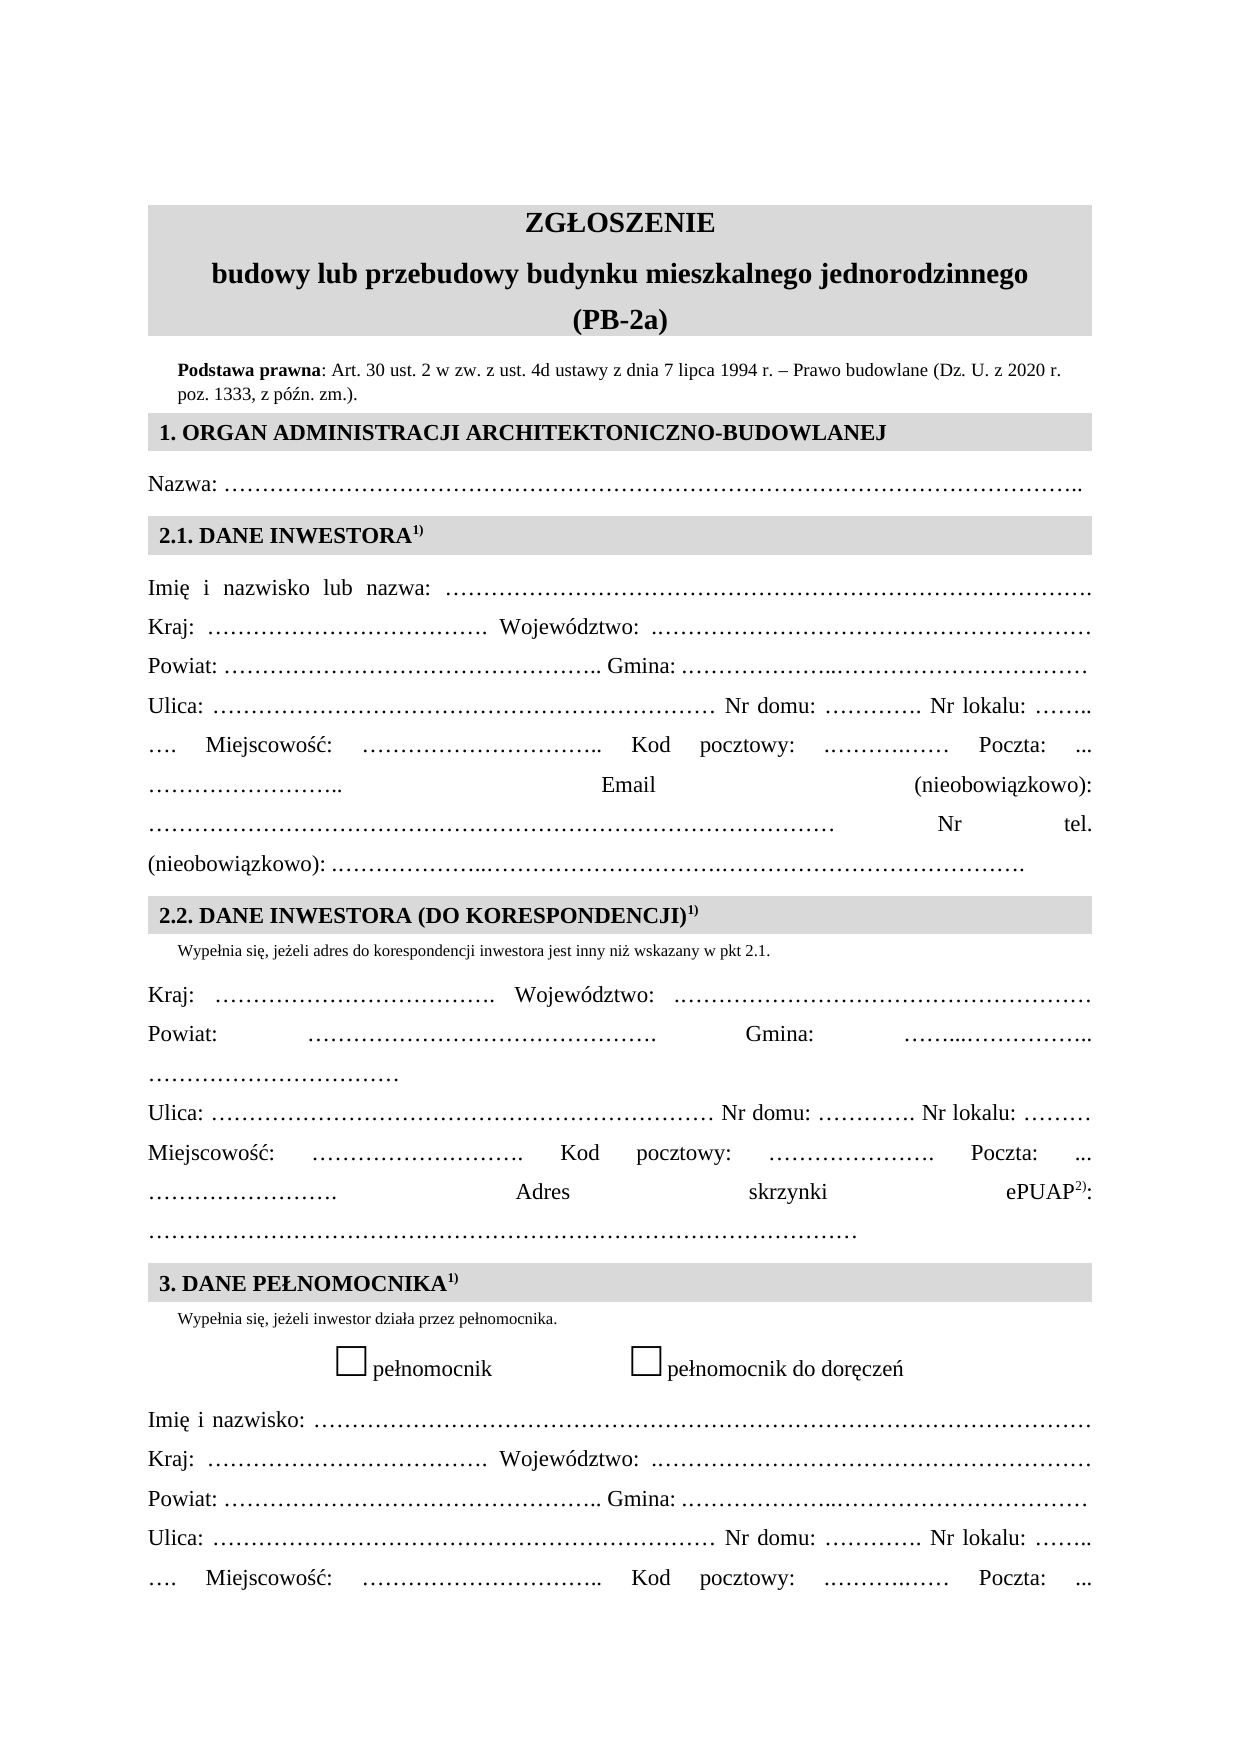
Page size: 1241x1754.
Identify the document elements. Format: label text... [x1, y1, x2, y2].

text Podstawa prawna: Art. 30 ust. 2 w zw. z ust. 4d ustawy z dnia 7 lipca 1994 r. – Prawo budowlane (Dz. U. z 2020 r. poz. 1333, z późn. zm.). [177, 359, 1063, 404]
table_header 3. DANE PEŁNOMOCNIKA1) [148, 1263, 1092, 1302]
table_header 2.2. DANE INWESTORA (DO KORESPONDENCJI)1) [148, 896, 1092, 934]
text ZGŁOSZENIE [148, 205, 1092, 238]
text □ pełnomocnik □ pełnomocnik do doręczeń [148, 1330, 1092, 1387]
text Imię i nazwisko lub nazwa: …………………………………………………………………………. Kraj: ………………………………. Województwo: .………………………………………………… Powiat: ………………………………………….. Gmina: .………………..…………………………… [148, 573, 1092, 679]
text Nazwa: ………………………………………………………………………………………………….. [148, 470, 1092, 497]
text Wypełnia się, jeżeli adres do korespondencji inwestora jest inny niż wskazany w pkt 2.1. [177, 941, 1092, 960]
text Imię i nazwisko: ………………………………………………………………………………………… Kraj: ………………………………. Województwo: .………………………………………………… Powiat: ………………………………………….. Gmina: .………………..…………………………… [148, 1406, 1092, 1511]
text budowy lub przebudowy budynku mieszkalnego jednorodzinnego [148, 256, 1092, 289]
text Kraj: ………………………………. Województwo: .……………………………………………… Powiat: ………………………………………. Gmina: ……...……………..…………………………… [148, 981, 1092, 1086]
table_header 1. ORGAN ADMINISTRACJI ARCHITEKTONICZNO-BUDOWLANEJ [148, 413, 1092, 451]
table_header 2.1. DANE INWESTORA) [148, 516, 1092, 555]
text (PB-2a) [148, 302, 1092, 336]
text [148, 1524, 1092, 1590]
text Wypełnia się, jeżeli inwestor działa przez pełnomocnika. [177, 1308, 1092, 1328]
text Ulica: ………………………………………………………… Nr domu: …………. Nr lokalu: ……..…. Miejscowość: ………………………….. Kod pocztowy: .……….…… Poczta: ...…………………….. Email (nieobowiązkowo): ……………………………………………………………………………… Nr tel. (nieobowiązkowo): .………………..………………………….…………………………………. [148, 692, 1092, 876]
text Ulica: ………………………………………………………… Nr domu: …………. Nr lokalu: ……… Miejscowość: ………………………. Kod pocztowy: …………………. Poczta: ...……………………. Adres skrzynki ePUAP): ………………………………………………………………………………… [148, 1099, 1092, 1244]
